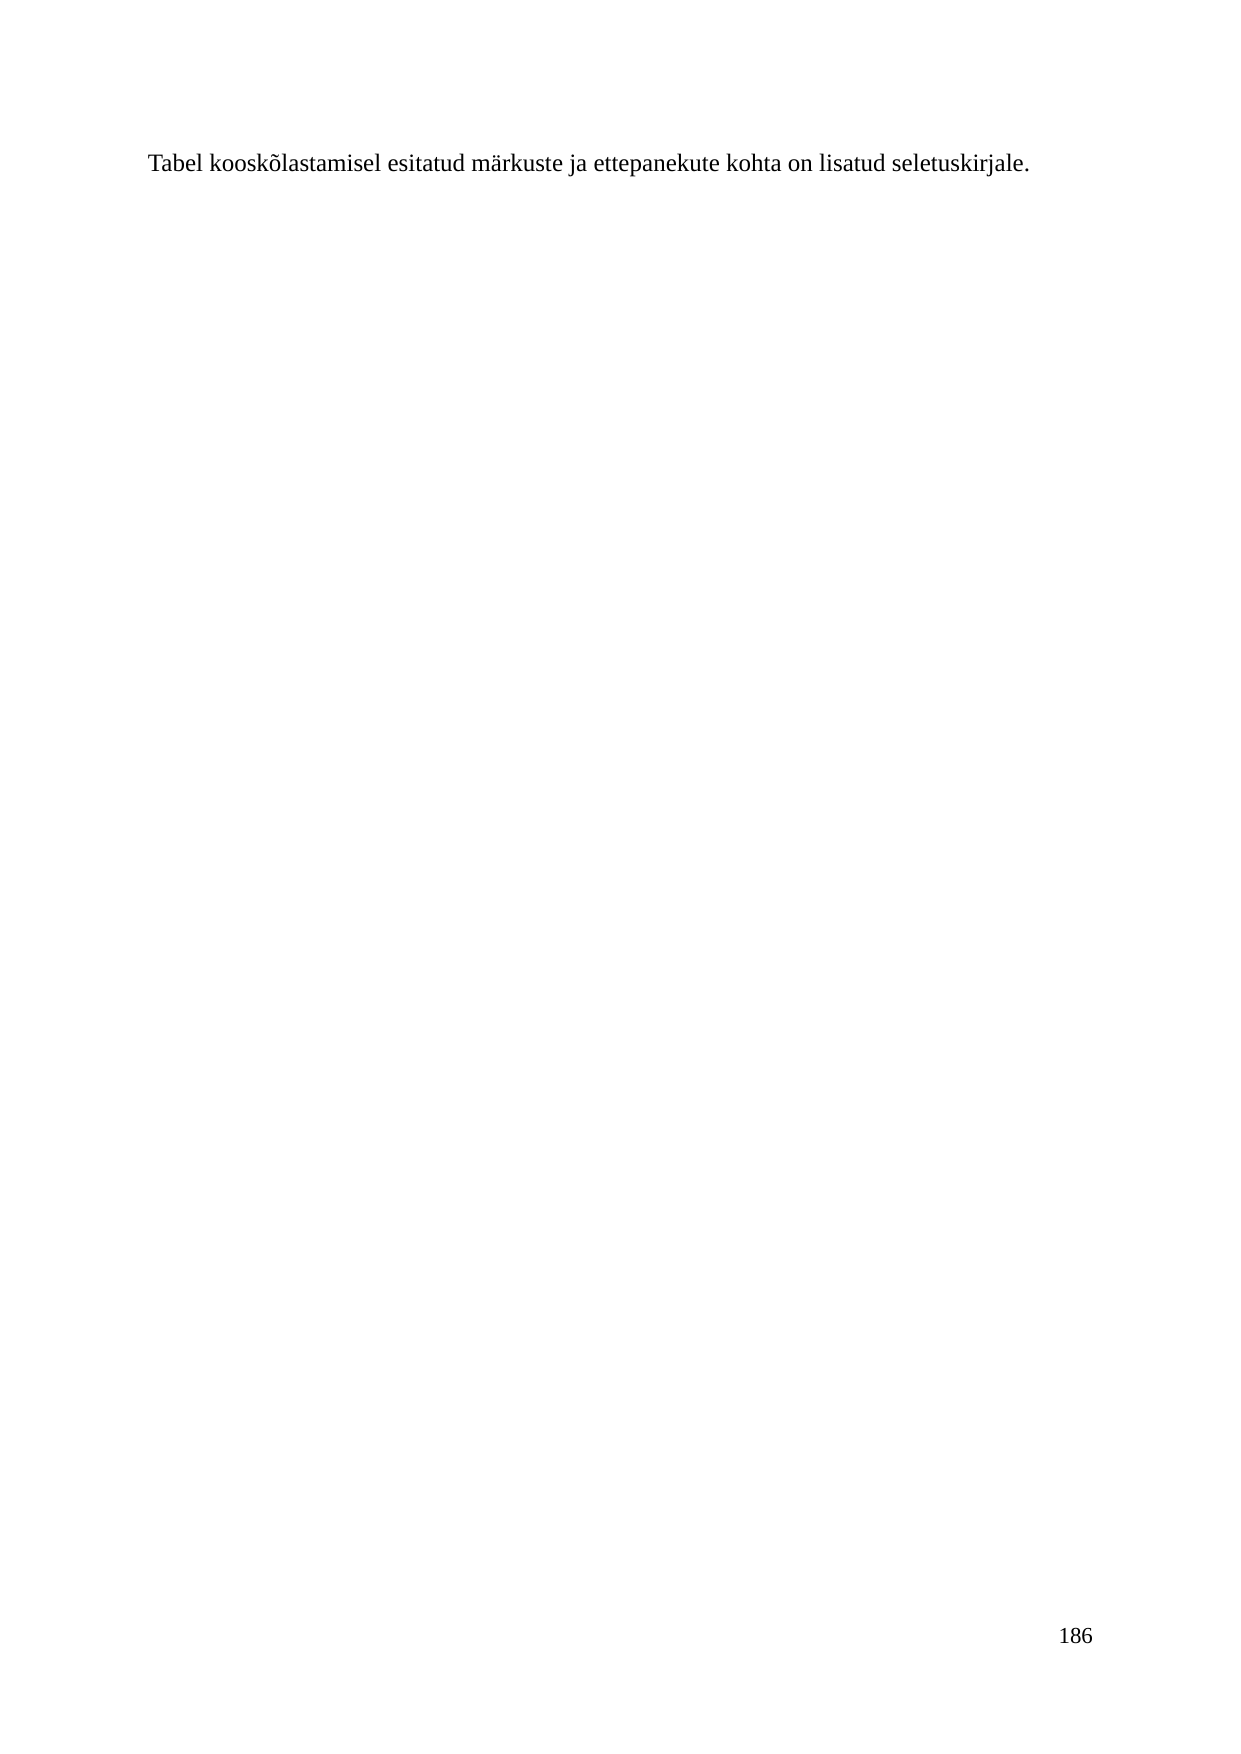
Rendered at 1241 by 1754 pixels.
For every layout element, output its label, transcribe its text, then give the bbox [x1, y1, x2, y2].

text Tabel kooskõlastamisel esitatud märkuste ja ettepanekute kohta on lisatud seletuskirjale. [148, 148, 1093, 176]
